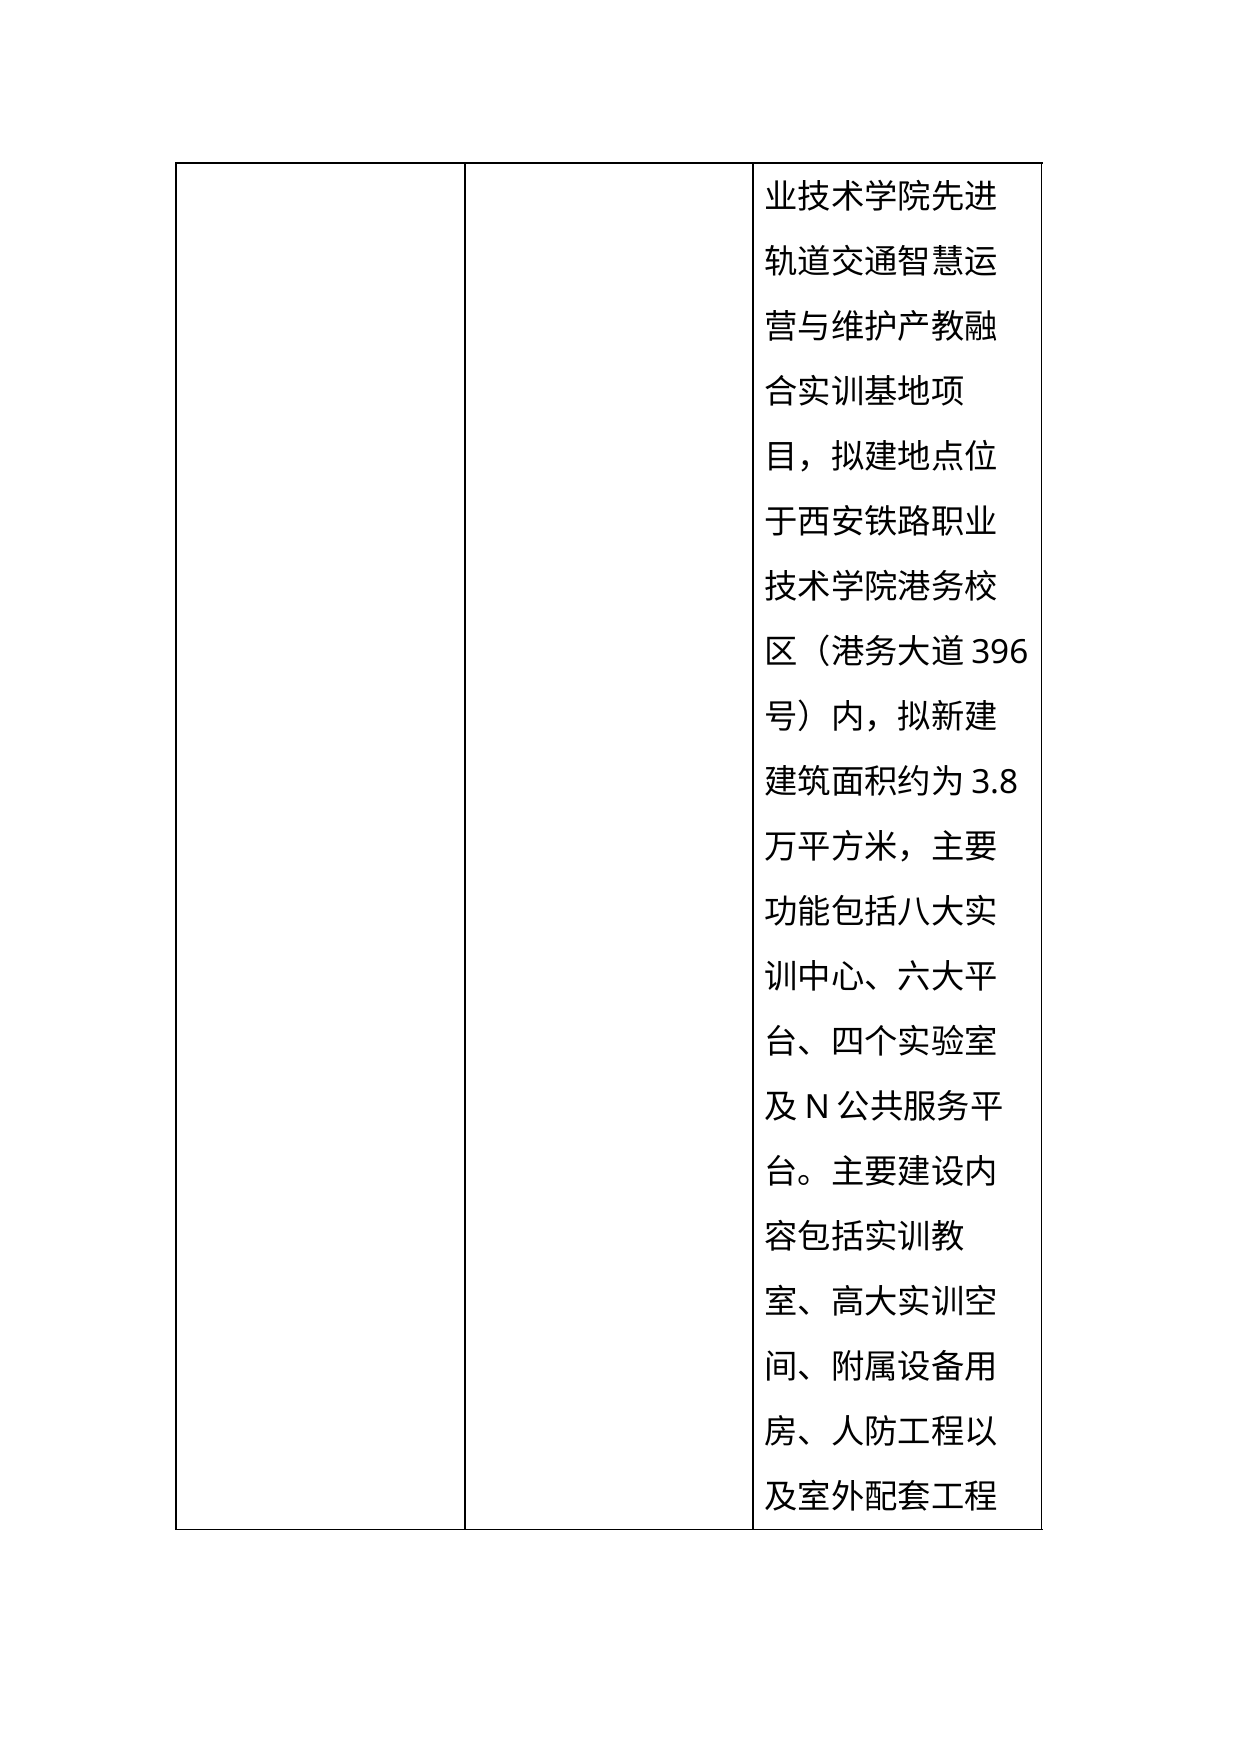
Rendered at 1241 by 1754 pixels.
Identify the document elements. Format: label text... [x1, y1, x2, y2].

table_cell [466, 164, 752, 1528]
table_cell 1 [177, 164, 464, 1528]
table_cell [754, 164, 1041, 1528]
